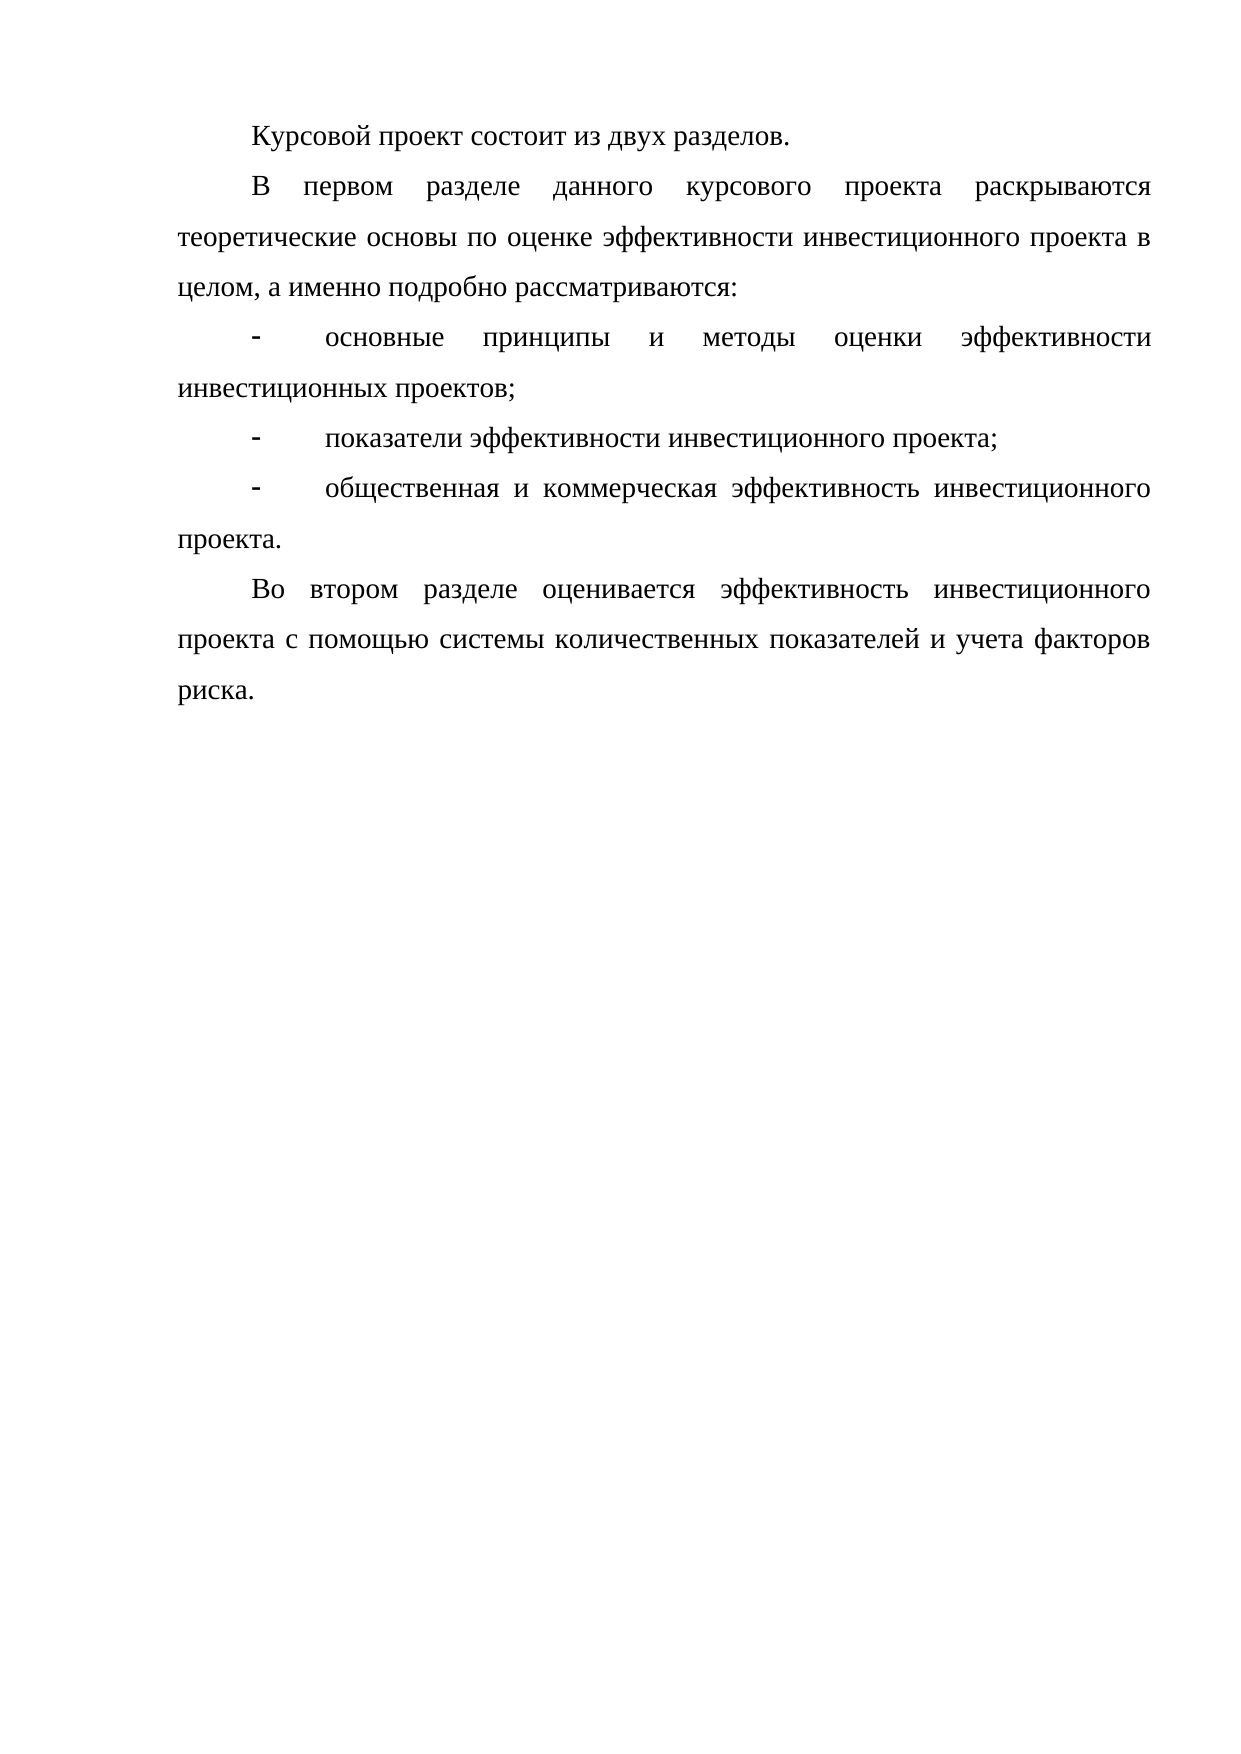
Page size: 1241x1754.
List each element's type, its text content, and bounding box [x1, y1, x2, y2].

list основные принципы и методы оценки эффективности инвестиционных проектов; [177, 319, 1152, 403]
list общественная и коммерческая эффективность инвестиционного проекта. [177, 471, 1152, 554]
text Во втором разделе оценивается эффективность инвестиционного проекта с помощью системы количественных показателей и учета факторов риска. [177, 571, 1152, 705]
text В первом разделе данного курсового проекта раскрываются теоретические основы по оценке эффективности инвестиционного проекта в целом, а именно подробно рассматриваются: [177, 168, 1152, 303]
list показатели эффективности инвестиционного проекта; [177, 420, 1152, 454]
text Курсовой проект состоит из двух разделов. [177, 118, 1152, 152]
